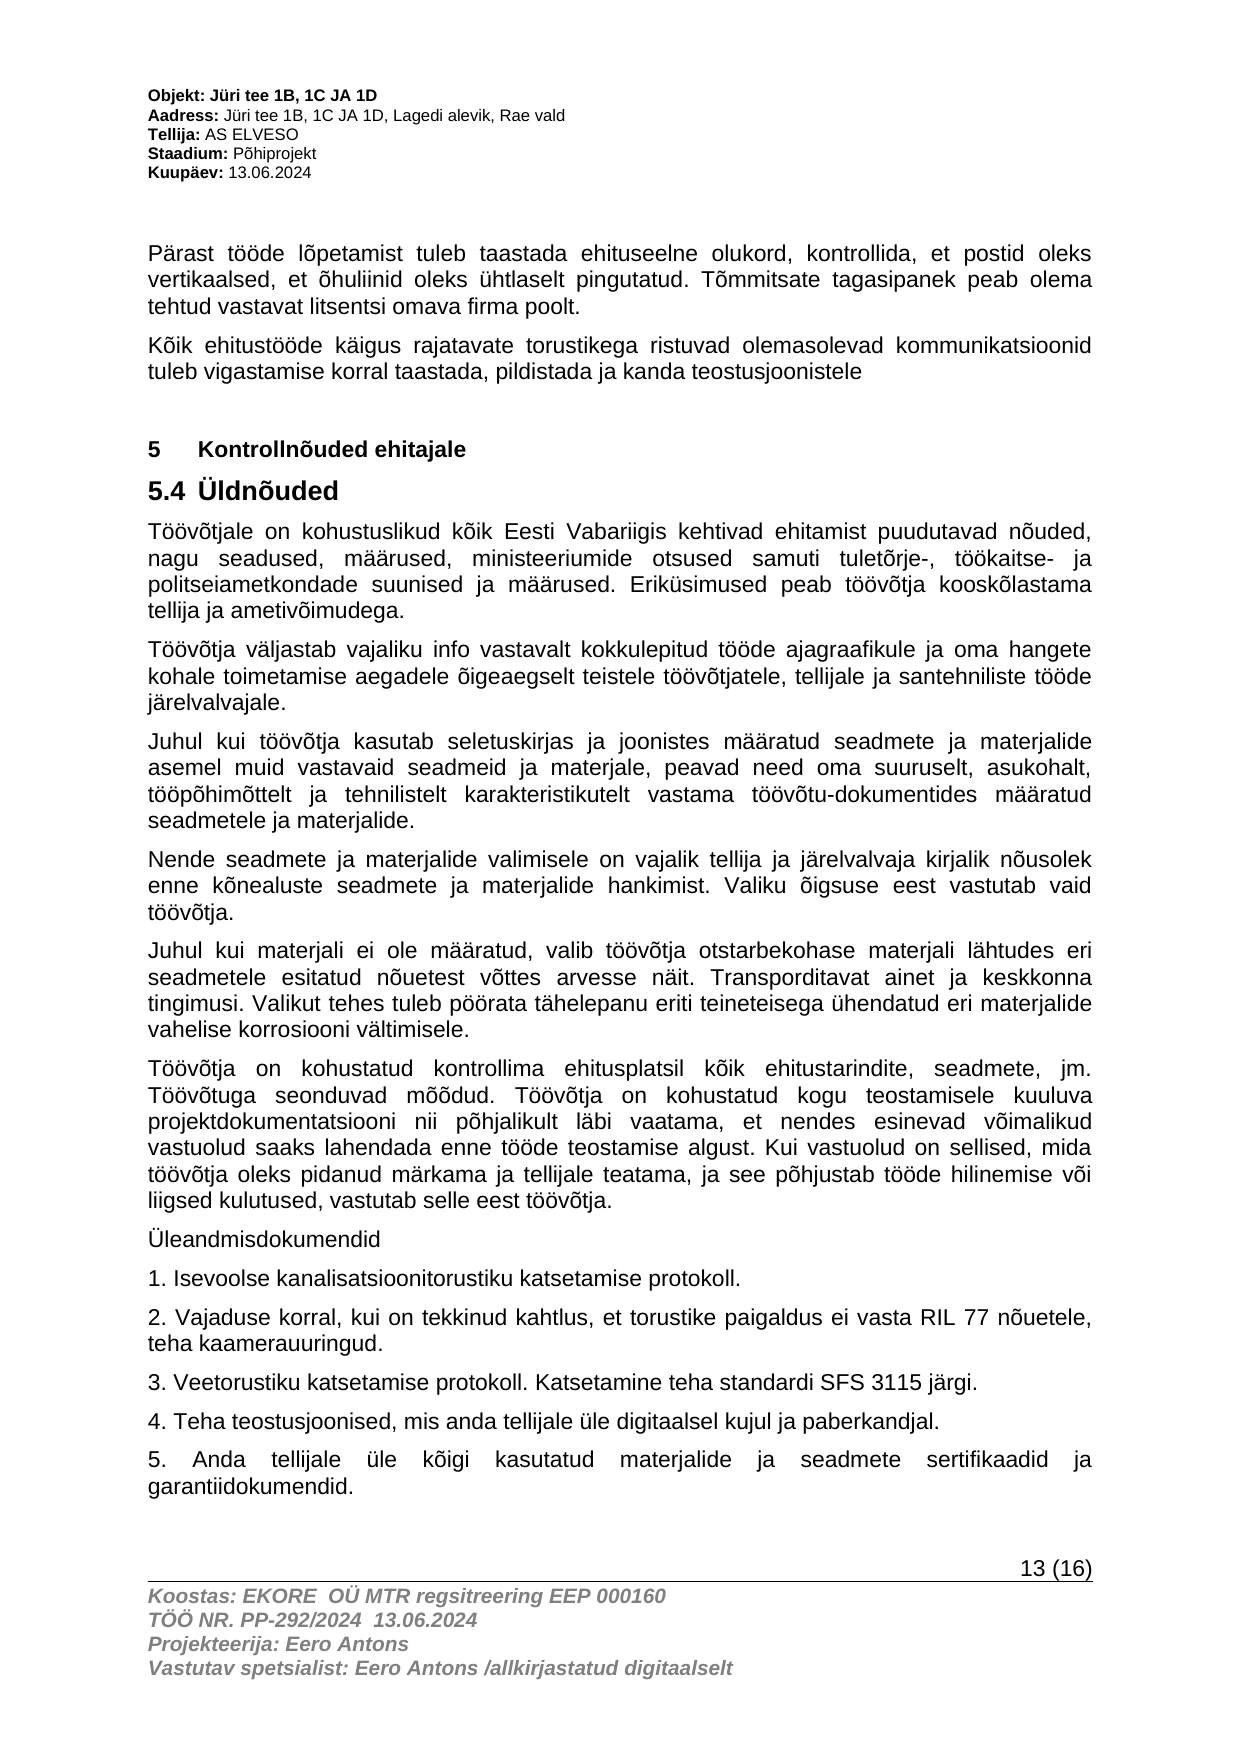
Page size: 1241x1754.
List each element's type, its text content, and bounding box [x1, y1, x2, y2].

text 4. Teha teostusjoonised, mis anda tellijale üle digitaalsel kujul ja paberkandjal. [148, 1408, 1093, 1434]
text Pärast tööde lõpetamist tuleb taastada ehituseelne olukord, kontrollida, et postid oleks vertikaalsed, et õhuliinid oleks ühtlaselt pingutatud. Tõmmitsate tagasipanek peab olema tehtud vastavat litsentsi omava firma poolt. [148, 240, 1093, 319]
subtitle Üldnõuded [148, 474, 1093, 506]
text Töövõtja väljastab vajaliku info vastavalt kokkulepitud tööde ajagraafikule ja oma hangete kohale toimetamise aegadele õigeaegselt teistele töövõtjatele, tellijale ja santehniliste tööde järelvalvajale. [148, 636, 1093, 715]
text 3. Veetorustiku katsetamise protokoll. Katsetamine teha standardi SFS 3115 järgi. [148, 1369, 1093, 1395]
text 2. Vajaduse korral, kui on tekkinud kahtlus, et torustike paigaldus ei vasta RIL 77 nõuetele, teha kaamerauuringud. [148, 1303, 1093, 1356]
text Üleandmisdokumendid [148, 1226, 1093, 1252]
text Töövõtjale on kohustuslikud kõik Eesti Vabariigis kehtivad ehitamist puudutavad nõuded, nagu seadused, määrused, ministeeriumide otsused samuti tuletõrje-, töökaitse- ja politseiametkondade suunised ja määrused. Eriküsimused peab töövõtja kooskõlastama tellija ja ametivõimudega. [148, 518, 1093, 624]
text Töövõtja on kohustatud kontrollima ehitusplatsil kõik ehitustarindite, seadmete, jm. Töövõtuga seonduvad mõõdud. Töövõtja on kohustatud kogu teostamisele kuuluva projektdokumentatsiooni nii põhjalikult läbi vaatama, et nendes esinevad võimalikud vastuolud saaks lahendada enne tööde teostamise algust. Kui vastuolud on sellised, mida töövõtja oleks pidanud märkama ja tellijale teatama, ja see põhjustab tööde hilinemise või liigsed kulutused, vastutab selle eest töövõtja. [148, 1055, 1093, 1213]
subtitle Kontrollnõuded ehitajale [148, 436, 1093, 462]
text Juhul kui töövõtja kasutab seletuskirjas ja joonistes määratud seadmete ja materjalide asemel muid vastavaid seadmeid ja materjale, peavad need oma suuruselt, asukohalt, tööpõhimõttelt ja tehnilistelt karakteristikutelt vastama töövõtu-dokumentides määratud seadmetele ja materjalide. [148, 728, 1093, 833]
text Nende seadmete ja materjalide valimisele on vajalik tellija ja järelvalvaja kirjalik nõusolek enne kõnealuste seadmete ja materjalide hankimist. Valiku õigsuse eest vastutab vaid töövõtja. [148, 846, 1093, 925]
text 1. Isevoolse kanalisatsioonitorustiku katsetamise protokoll. [148, 1265, 1093, 1291]
text Kõik ehitustööde käigus rajatavate torustikega ristuvad olemasolevad kommunikatsioonid tuleb vigastamise korral taastada, pildistada ja kanda teostusjoonistele [148, 332, 1093, 384]
text 5. Anda tellijale üle kõigi kasutatud materjalide ja seadmete sertifikaadid ja garantiidokumendid. [148, 1446, 1093, 1499]
text Juhul kui materjali ei ole määratud, valib töövõtja otstarbekohase materjali lähtudes eri seadmetele esitatud nõuetest võttes arvesse näit. Transporditavat ainet ja keskkonna tingimusi. Valikut tehes tuleb pöörata tähelepanu eriti teineteisega ühendatud eri materjalide vahelise korrosiooni vältimisele. [148, 937, 1093, 1043]
